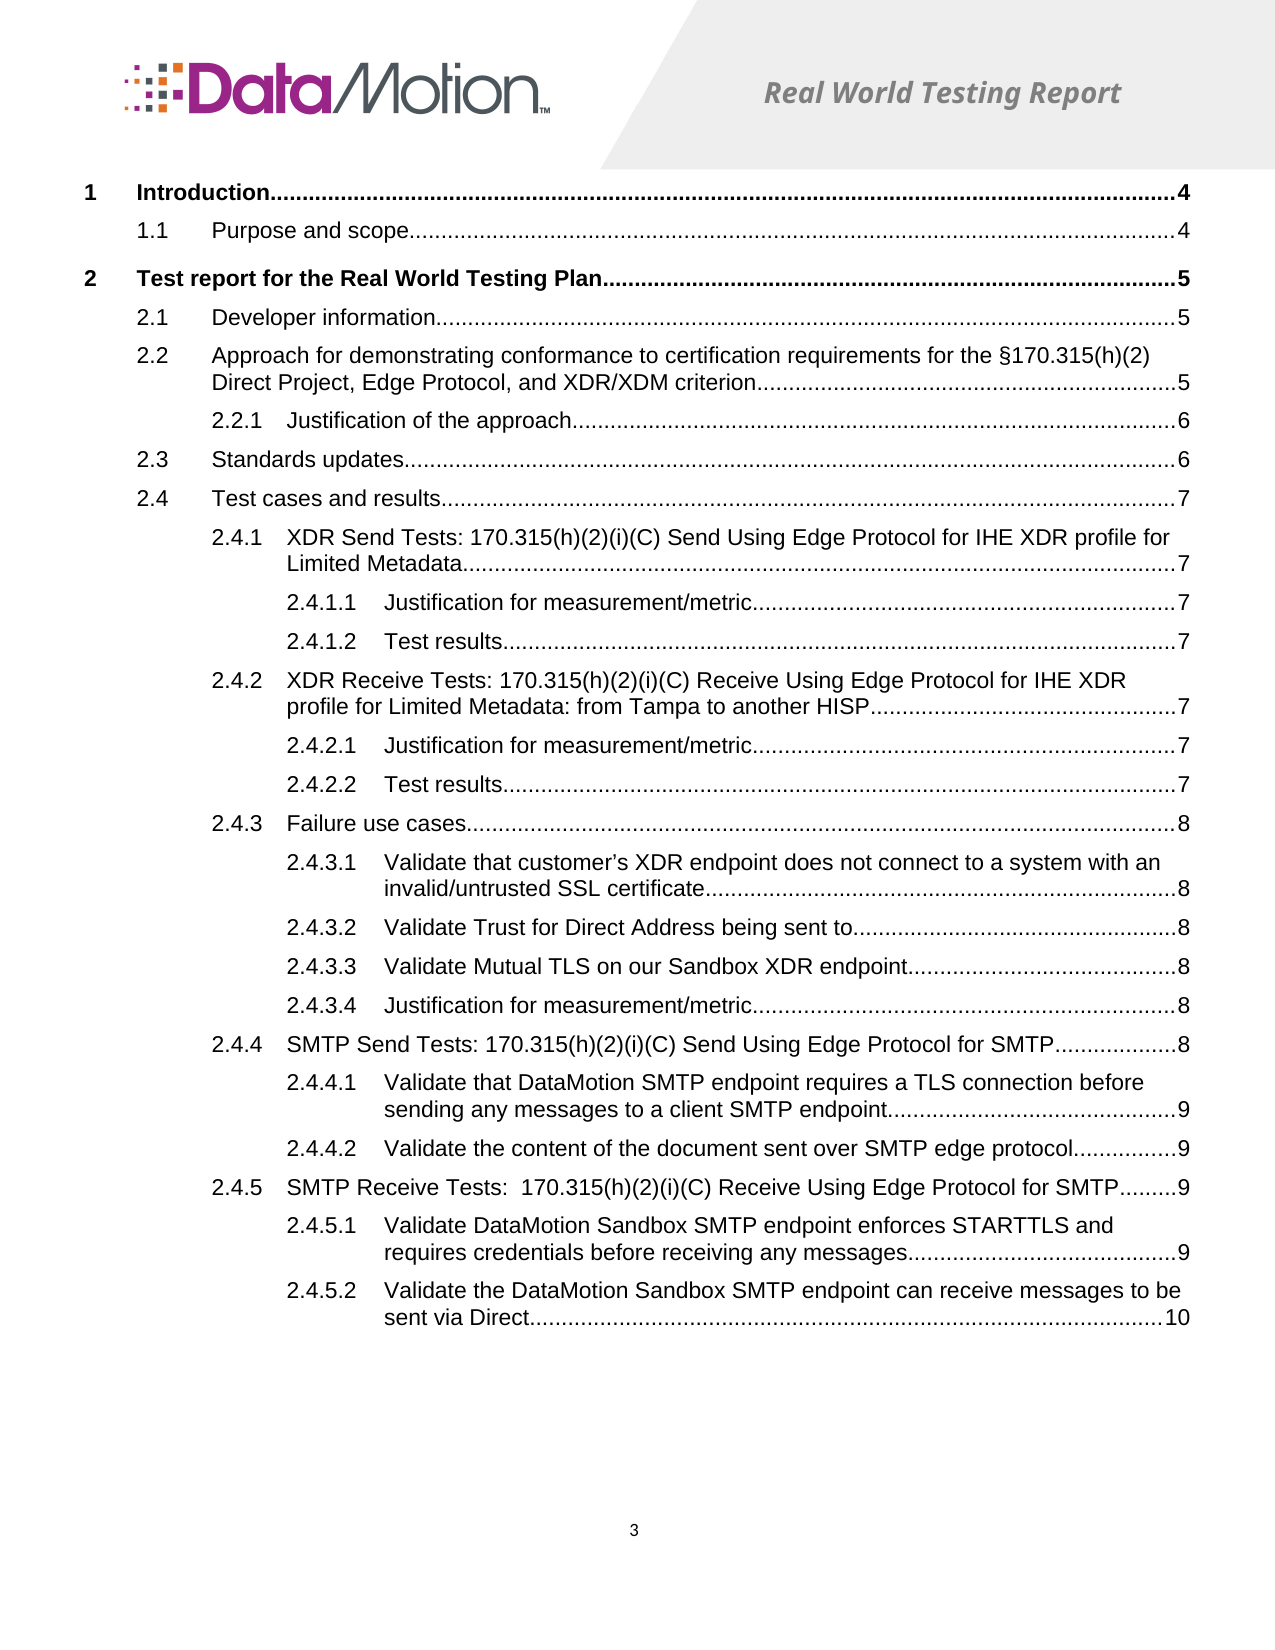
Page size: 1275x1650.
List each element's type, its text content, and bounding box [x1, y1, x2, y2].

text 2.2 Approach for demonstrating conformance to certification requirements for the §170.315(h)(2) Direct Project, Edge Protocol, and XDR/XDM criterion 5 [136, 342, 1191, 395]
text 2.4.4.2 Validate the content of the document sent over SMTP edge protocol. 9 [286, 1134, 1191, 1161]
text 2.4.1.1 Justification for measurement/metric 7 [286, 589, 1191, 616]
text 2.4.3.3 Validate Mutual TLS on our Sandbox XDR endpoint. 8 [286, 953, 1191, 979]
text 2.4.4.1 Validate that DataMotion SMTP endpoint requires a TLS connection before sending any messages to a client SMTP endpoint. 9 [286, 1069, 1191, 1122]
text 2.4.2.2 Test results 7 [286, 771, 1191, 797]
text 2.4.3.4 Justification for measurement/metric 8 [286, 992, 1191, 1018]
text 2.4.5.2 Validate the DataMotion Sandbox SMTP endpoint can receive messages to be sent via Direct. 10 [286, 1277, 1191, 1330]
text 2.2.1 Justification of the approach 6 [211, 407, 1191, 434]
picture [0, 0, 1275, 179]
text 2 Test report for the Real World Testing Plan 5 [84, 264, 1191, 291]
text 1.1 Purpose and scope 4 [136, 217, 1191, 244]
text 2.1 Developer information 5 [136, 303, 1191, 330]
text 2.4.5.1 Validate DataMotion Sandbox SMTP endpoint enforces STARTTLS and requires credentials before receiving any messages. 9 [286, 1212, 1191, 1265]
text 2.4 Test cases and results 7 [136, 485, 1191, 512]
text 2.4.1 XDR Send Tests: 170.315(h)(2)(i)(C) Send Using Edge Protocol for IHE XDR profile for Limited Metadata 7 [211, 524, 1191, 577]
text 1 Introduction 4 [84, 178, 1191, 205]
text 2.4.3 Failure use cases 8 [211, 810, 1191, 836]
text 2.4.3.1 Validate that customer’s XDR endpoint does not connect to a system with an invalid/untrusted SSL certificate. 8 [286, 849, 1191, 901]
text 2.4.3.2 Validate Trust for Direct Address being sent to. 8 [286, 914, 1191, 940]
text 2.4.2.1 Justification for measurement/metric 7 [286, 732, 1191, 758]
text 2.3 Standards updates 6 [136, 446, 1191, 473]
text 2.4.4 SMTP Send Tests: 170.315(h)(2)(i)(C) Send Using Edge Protocol for SMTP 8 [211, 1031, 1191, 1057]
text 2.4.5 SMTP Receive Tests: 170.315(h)(2)(i)(C) Receive Using Edge Protocol for SMTP 9 [211, 1173, 1191, 1200]
text 2.4.2 XDR Receive Tests: 170.315(h)(2)(i)(C) Receive Using Edge Protocol for IHE XDR profile for Limited Metadata: from Tampa to another HISP 7 [211, 667, 1191, 720]
text 2.4.1.2 Test results 7 [286, 628, 1191, 654]
